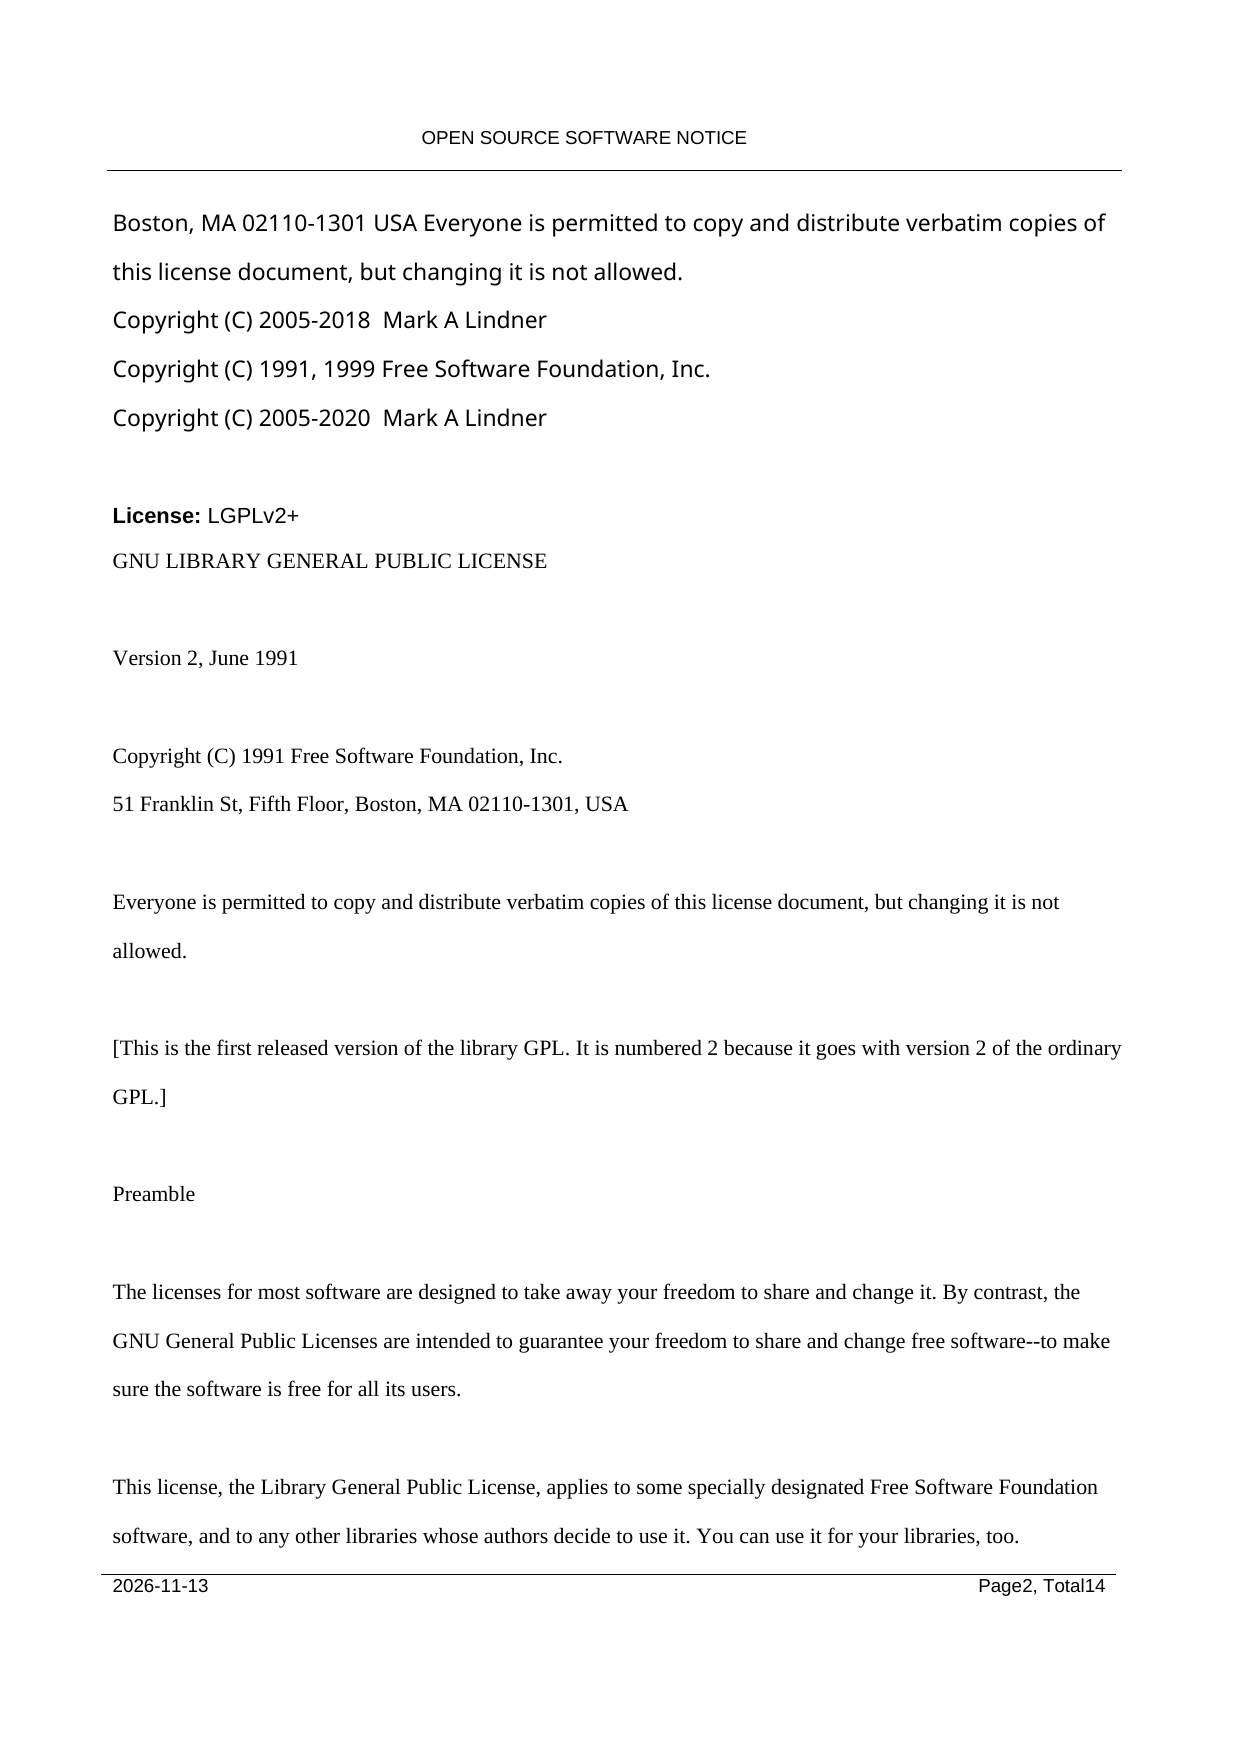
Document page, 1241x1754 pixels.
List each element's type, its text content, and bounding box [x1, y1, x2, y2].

text License: LGPLv2+ [112, 499, 1128, 531]
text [112, 544, 1128, 1551]
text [112, 206, 1128, 483]
